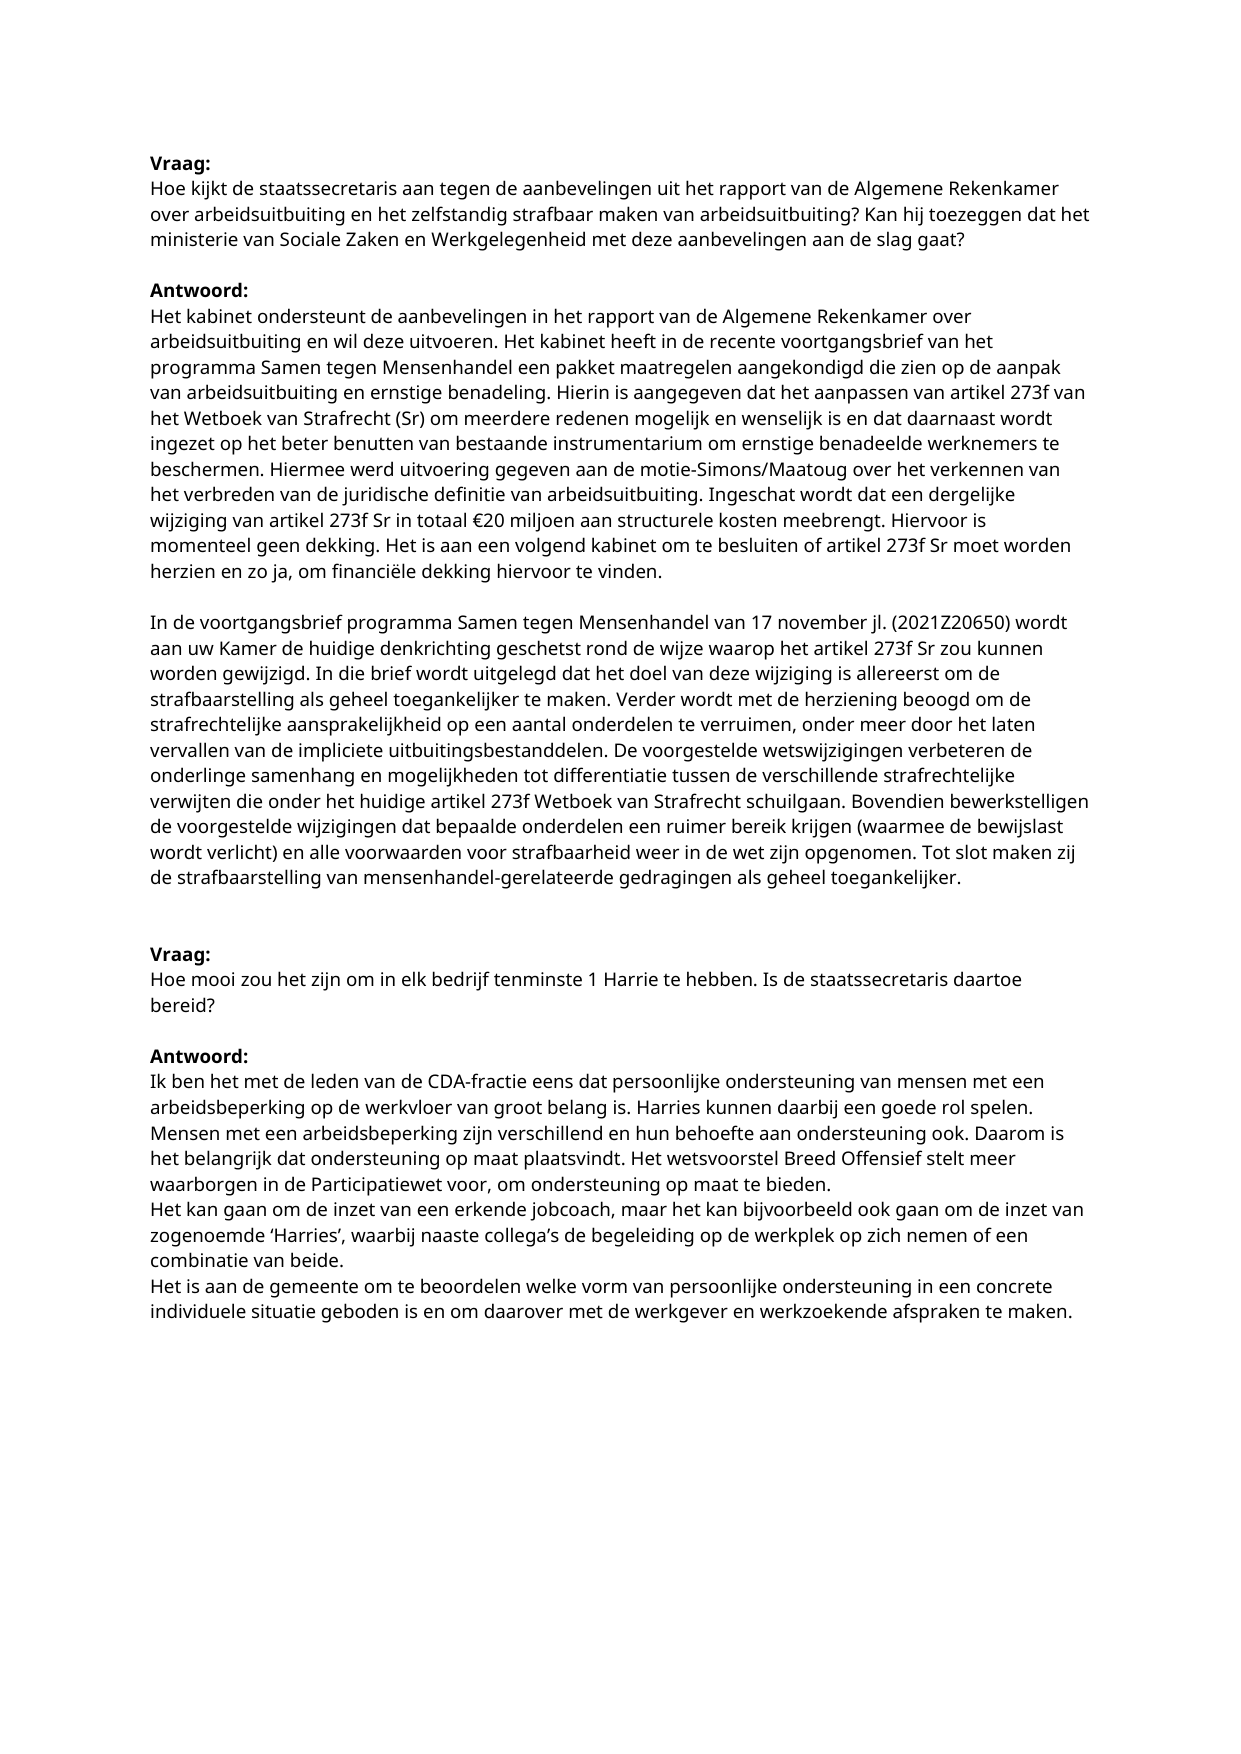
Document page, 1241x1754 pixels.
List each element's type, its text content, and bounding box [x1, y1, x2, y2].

text Vraag: Hoe kijkt de staatssecretaris aan tegen de aanbevelingen uit het rapport van de Algemene Rekenkamer over arbeidsuitbuiting en het zelfstandig strafbaar maken van arbeidsuitbuiting? Kan hij toezeggen dat het ministerie van Sociale Zaken en Werkgelegenheid met deze aanbevelingen aan de slag gaat? Antwoord: Het kabinet ondersteunt de aanbevelingen in het rapport van de Algemene Rekenkamer over arbeidsuitbuiting en wil deze uitvoeren. Het kabinet heeft in de recente voortgangsbrief van het programma Samen tegen Mensenhandel een pakket maatregelen aangekondigd die zien op de aanpak van arbeidsuitbuiting en ernstige benadeling. Hierin is aangegeven dat het aanpassen van artikel 273f van het Wetboek van Strafrecht (Sr) om meerdere redenen mogelijk en wenselijk is en dat daarnaast wordt ingezet op het beter benutten van bestaande instrumentarium om ernstige benadeelde werknemers te beschermen. Hiermee werd uitvoering gegeven aan de motie-Simons/Maatoug over het verkennen van het verbreden van de juridische definitie van arbeidsuitbuiting. Ingeschat wordt dat een dergelijke wijziging van artikel 273f Sr in totaal €20 miljoen aan structurele kosten meebrengt. Hiervoor is momenteel geen dekking. Het is aan een volgend kabinet om te besluiten of artikel 273f Sr moet worden herzien en zo ja, om financiële dekking hiervoor te vinden. In de voortgangsbrief programma Samen tegen Mensenhandel van 17 november jl. (2021Z20650) wordt aan uw Kamer de huidige denkrichting geschetst rond de wijze waarop het artikel 273f Sr zou kunnen worden gewijzigd. In die brief wordt uitgelegd dat het doel van deze wijziging is allereerst om de strafbaarstelling als geheel toegankelijker te maken. Verder wordt met de herziening beoogd om de strafrechtelijke aansprakelijkheid op een aantal onderdelen te verruimen, onder meer door het laten vervallen van de impliciete uitbuitingsbestanddelen. De voorgestelde wetswijzigingen verbeteren de onderlinge samenhang en mogelijkheden tot differentiatie tussen de verschillende strafrechtelijke verwijten die onder het huidige artikel 273f Wetboek van Strafrecht schuilgaan. Bovendien bewerkstelligen de voorgestelde wijzigingen dat bepaalde onderdelen een ruimer bereik krijgen (waarmee de bewijslast wordt verlicht) en alle voorwaarden voor strafbaarheid weer in de wet zijn opgenomen. Tot slot maken zij de strafbaarstelling van mensenhandel-gerelateerde gedragingen als geheel toegankelijker. Vraag: Hoe mooi zou het zijn om in elk bedrijf tenminste 1 Harrie te hebben. Is de staatssecretaris daartoe bereid? Antwoord: Ik ben het met de leden van de CDA-fractie eens dat persoonlijke ondersteuning van mensen met een arbeidsbeperking op de werkvloer van groot belang is. Harries kunnen daarbij een goede rol spelen. Mensen met een arbeidsbeperking zijn verschillend en hun behoefte aan ondersteuning ook. Daarom is het belangrijk dat ondersteuning op maat plaatsvindt. Het wetsvoorstel Breed Offensief stelt meer waarborgen in de Participatiewet voor, om ondersteuning op maat te bieden. Het kan gaan om de inzet van een erkende jobcoach, maar het kan bijvoorbeeld ook gaan om de inzet van zogenoemde ‘Harries’, waarbij naaste collega’s de begeleiding op de werkplek op zich nemen of een combinatie van beide. Het is aan de gemeente om te beoordelen welke vorm van persoonlijke ondersteuning in een concrete individuele situatie geboden is en om daarover met de werkgever en werkzoekende afspraken te maken. [150, 150, 1090, 1404]
